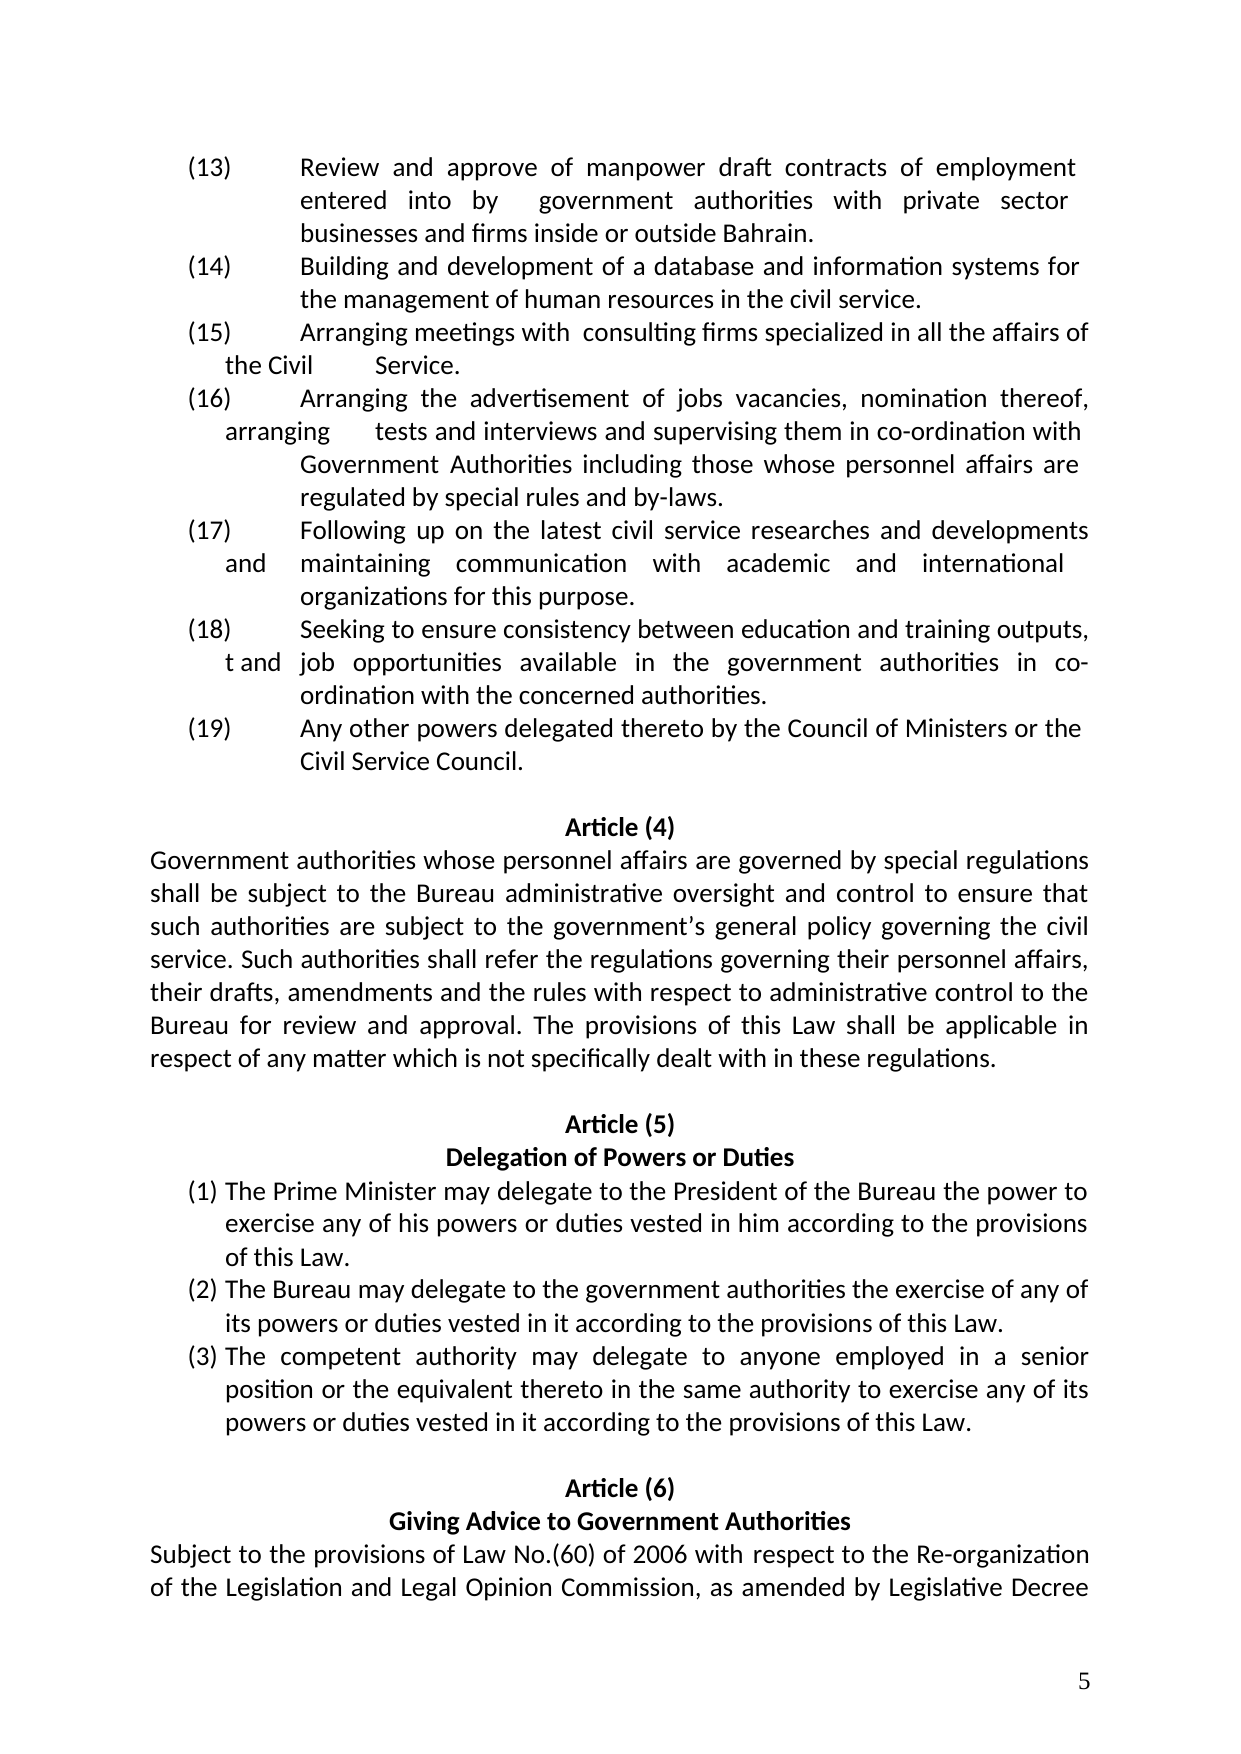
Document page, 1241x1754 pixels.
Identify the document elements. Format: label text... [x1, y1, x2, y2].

list Arranging the advertisement of jobs vacancies, nomination thereof, arranging tests and interviews and supervising them in co-ordination with Government Authorities including those whose personnel affairs are regulated by special rules and by-laws. [187, 381, 1090, 513]
list Building and development of a database and information systems for the management of human resources in the civil service. [187, 249, 1090, 315]
list Seeking to ensure consistency between education and training outputs, t and job opportunities available in the government authorities in co- ordination with the concerned authorities. [187, 612, 1090, 711]
list Review and approve of manpower draft contracts of employment entered into by government authorities with private sector businesses and firms inside or outside Bahrain. [187, 150, 1090, 249]
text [150, 1537, 1090, 1603]
list Following up on the latest civil service researches and developments and maintaining communication with academic and international organizations for this purpose. [187, 513, 1090, 612]
list Any other powers delegated thereto by the Council of Ministers or the Civil Service Council. [187, 711, 1090, 777]
list Arranging meetings with consulting firms specialized in all the affairs of the Civil Service. [187, 315, 1090, 381]
text Article (4) [150, 810, 1090, 843]
text Government authorities whose personnel affairs are governed by special regulations shall be subject to the Bureau administrative oversight and control to ensure that such authorities are subject to the government’s general policy governing the civil service. Such authorities shall refer the regulations governing their personnel affairs, their drafts, amendments and the rules with respect to administrative control to the Bureau for review and approval. The provisions of this Law shall be applicable in respect of any matter which is not specifically dealt with in these regulations. [150, 843, 1090, 1074]
text Article (5) [150, 1108, 1090, 1141]
text Delegation of Powers or Duties [150, 1141, 1090, 1174]
list The Prime Minister may delegate to the President of the Bureau the power to exercise any of his powers or duties vested in him according to the provisions of this Law. [187, 1174, 1090, 1273]
text Giving Advice to Government Authorities [150, 1504, 1090, 1537]
list The Bureau may delegate to the government authorities the exercise of any of its powers or duties vested in it according to the provisions of this Law. [187, 1273, 1090, 1339]
text Article (6) [150, 1471, 1090, 1504]
list The competent authority may delegate to anyone employed in a senior position or the equivalent thereto in the same authority to exercise any of its powers or duties vested in it according to the provisions of this Law. [187, 1339, 1090, 1438]
